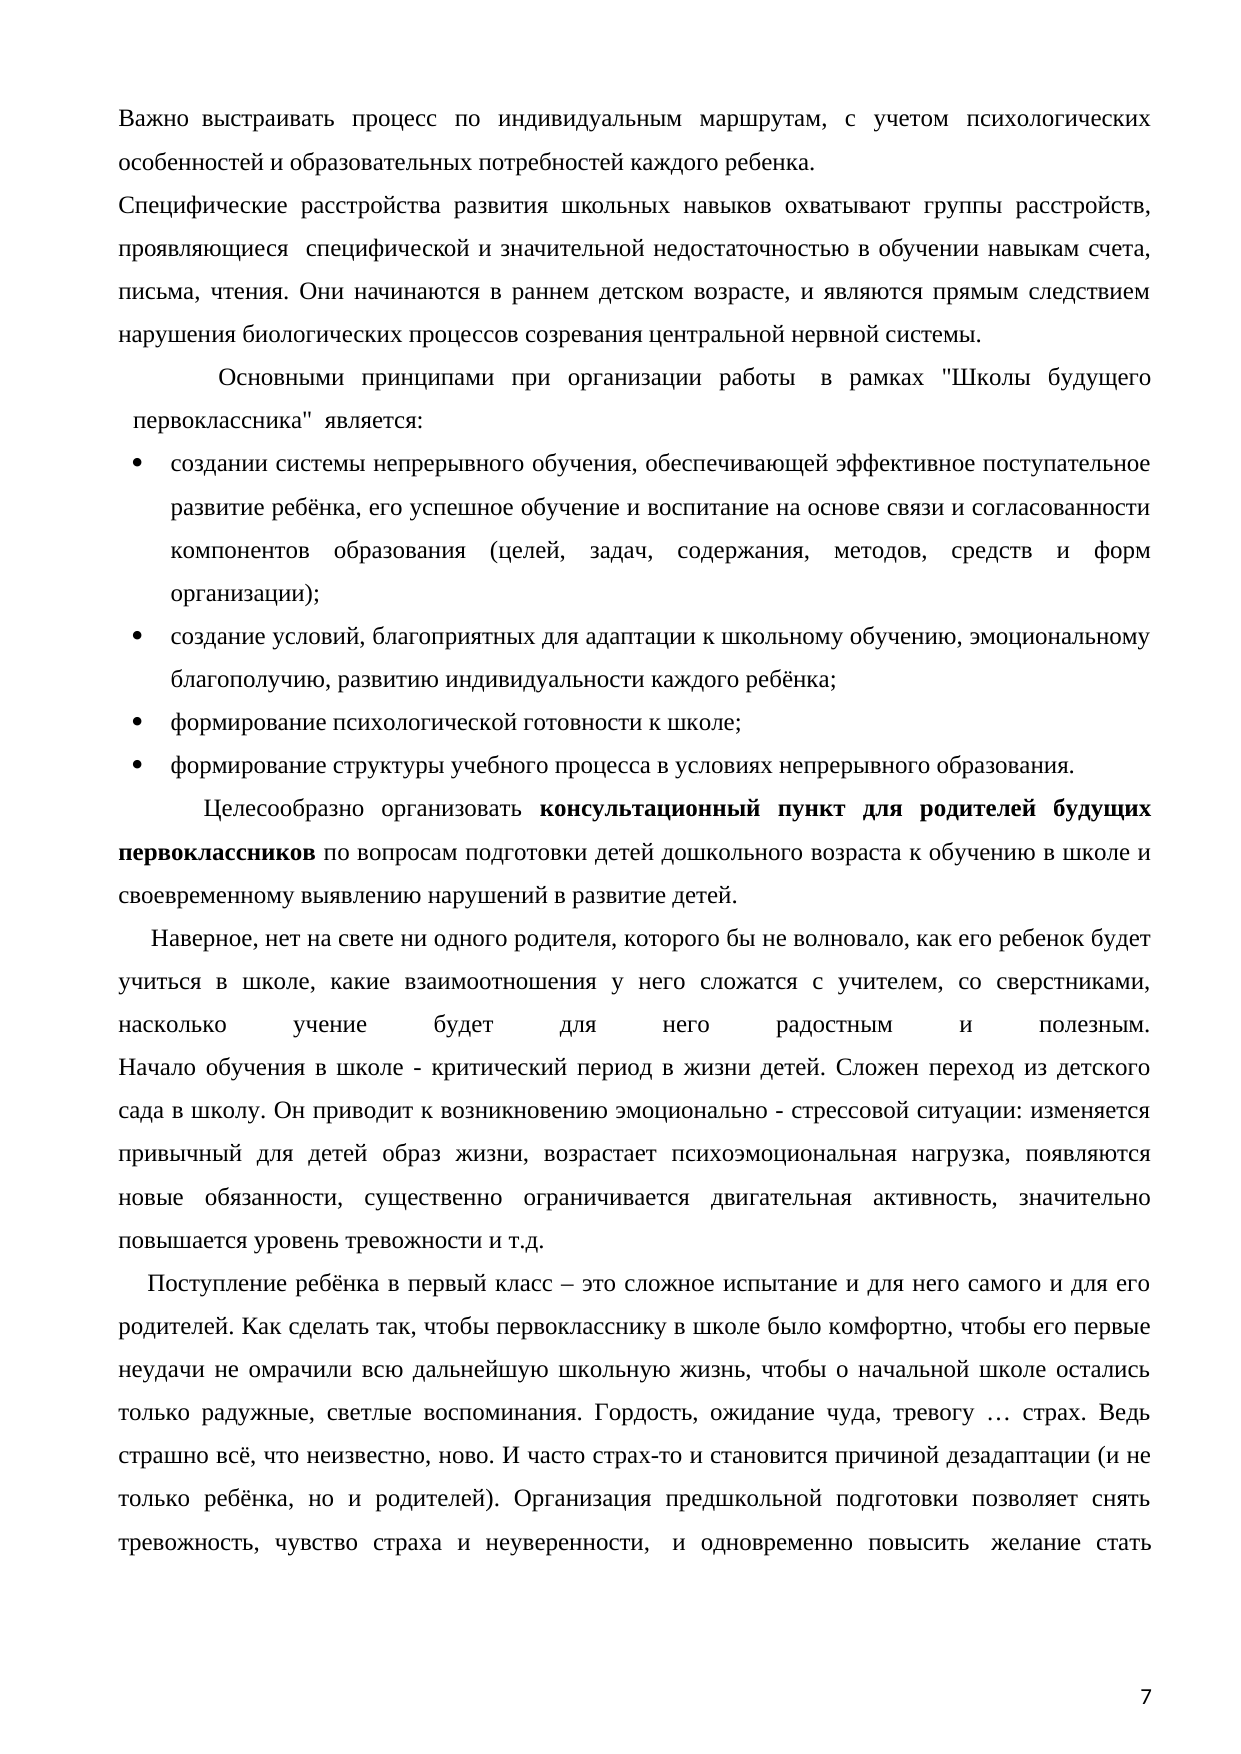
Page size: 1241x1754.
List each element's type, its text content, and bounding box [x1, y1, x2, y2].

text Наверное, нет на свете ни одного родителя, которого бы не волновало, как его ребенок будет учиться в школе, какие взаимоотношения у него сложатся с учителем, со сверстниками, насколько учение будет для него радостным и полезным. Начало обучения в школе - критический период в жизни детей. Сложен переход из детского сада в школу. Он приводит к возникновению эмоционально - стрессовой ситуации: изменяется привычный для детей образ жизни, возрастает психоэмоциональная нагрузка, появляются новые обязанности, существенно ограничивается двигательная активность, значительно повышается уровень тревожности и т.д. [118, 923, 1152, 1253]
text Специфические расстройства развития школьных навыков охватывают группы расстройств, проявляющиеся специфической и значительной недостаточностью в обучении навыкам счета, письма, чтения. Они начинаются в раннем детском возрасте, и являются прямым следствием нарушения биологических процессов созревания центральной нервной системы. [118, 190, 1152, 348]
list создании системы непрерывного обучения, обеспечивающей эффективное поступательное развитие ребёнка, его успешное обучение и воспитание на основе связи и согласованности компонентов образования (целей, задач, содержания, методов, средств и форм организации); [133, 448, 1152, 607]
text Важно выстраивать процесс по индивидуальным маршрутам, с учетом психологических особенностей и образовательных потребностей каждого ребенка. [118, 103, 1152, 175]
list создание условий, благоприятных для адаптации к школьному обучению, эмоциональному благополучию, развитию индивидуальности каждого ребёнка; [133, 621, 1152, 693]
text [118, 1268, 1152, 1555]
text Целесообразно организовать консультационный пункт для родителей будущих первоклассников по вопросам подготовки детей дошкольного возраста к обучению в школе и своевременному выявлению нарушений в развитие детей. [118, 793, 1152, 908]
list формирование психологической готовности к школе; [133, 707, 1152, 736]
text Основными принципами при организации работы в рамках "Школы будущего первоклассника" является: [133, 362, 1152, 434]
list формирование структуры учебного процесса в условиях непрерывного образования. [133, 750, 1152, 779]
